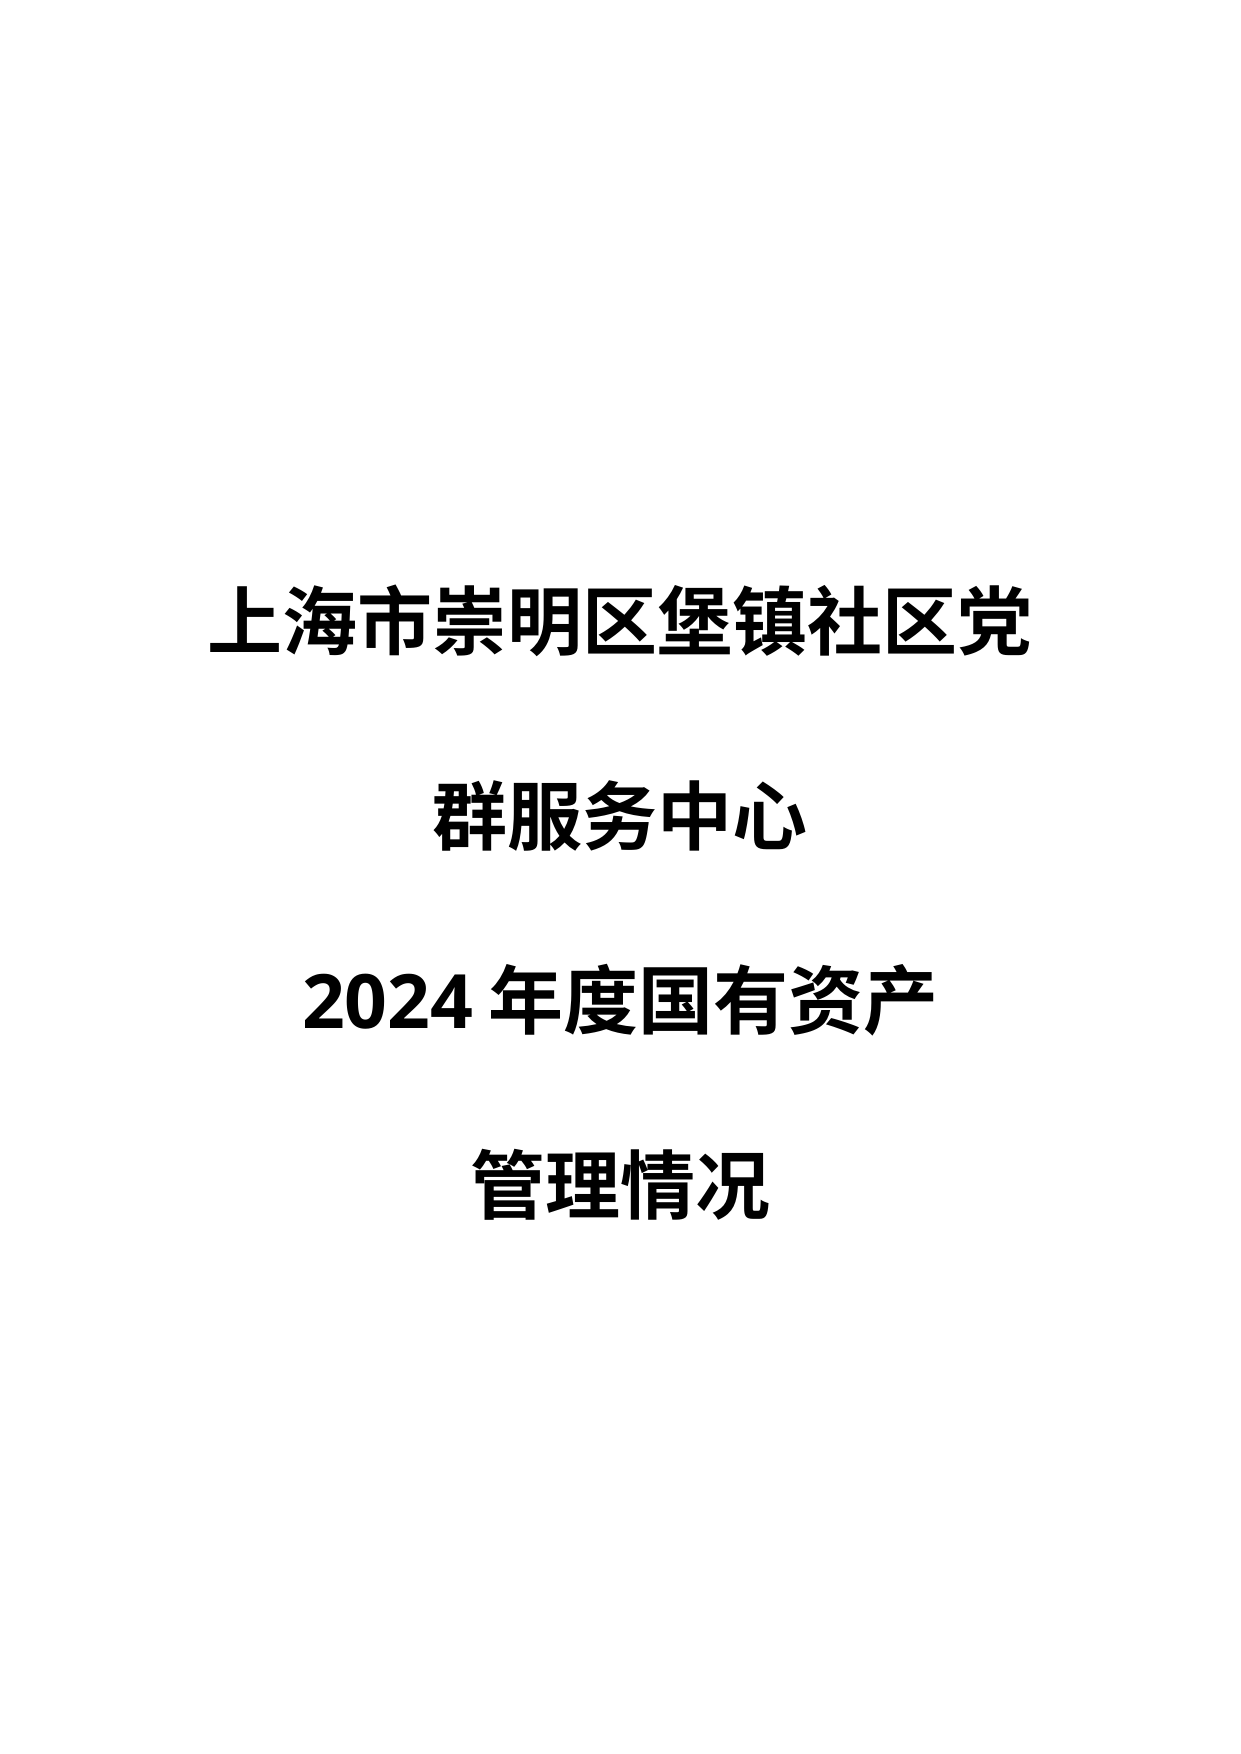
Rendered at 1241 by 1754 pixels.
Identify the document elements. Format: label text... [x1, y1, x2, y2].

text 2024年度国有资产 [187, 931, 1053, 1061]
text 管理情况 [187, 1116, 1053, 1246]
text 上海市崇明区堡镇社区党群服务中心 [187, 552, 1053, 877]
